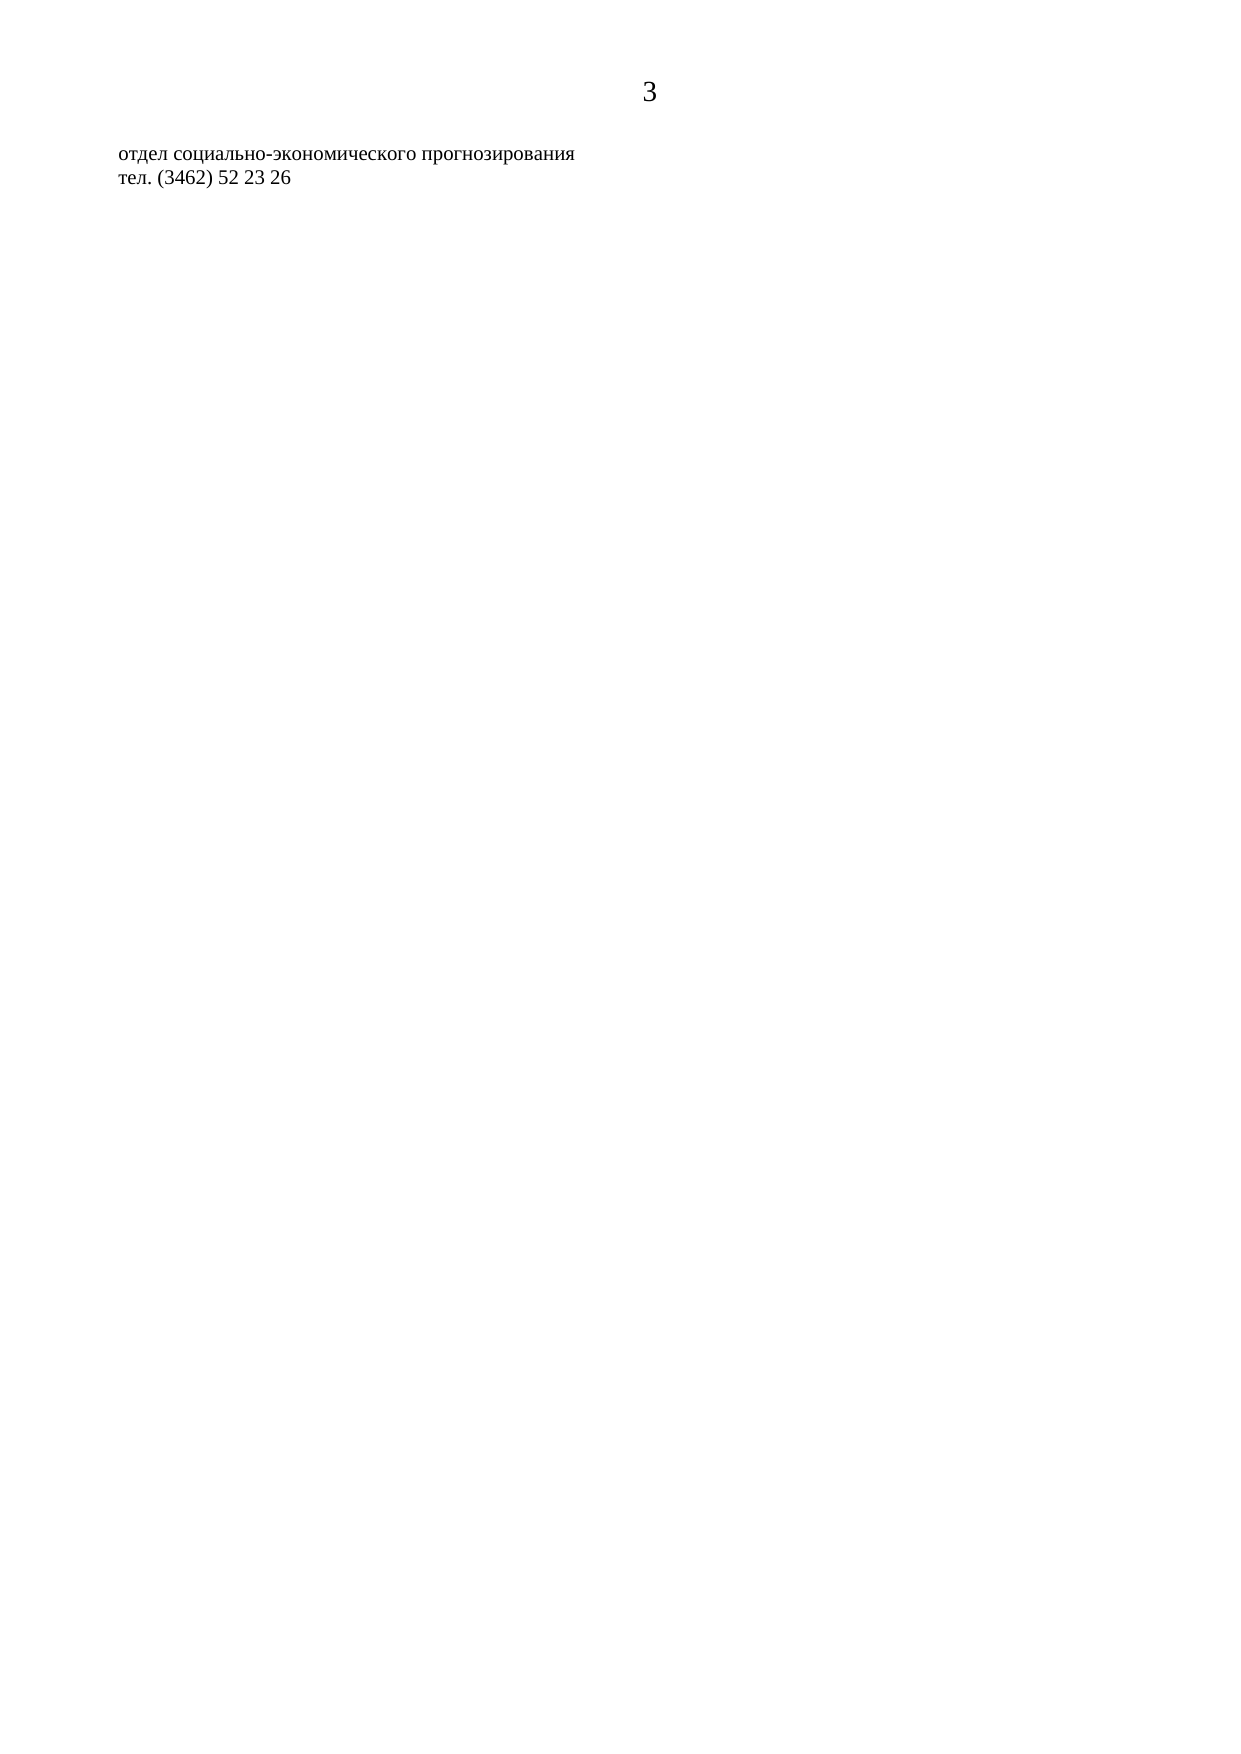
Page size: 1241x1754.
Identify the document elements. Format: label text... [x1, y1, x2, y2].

text тел. (3462) 52 23 26 [118, 165, 1181, 189]
text отдел социально-экономического прогнозирования [118, 141, 1181, 165]
